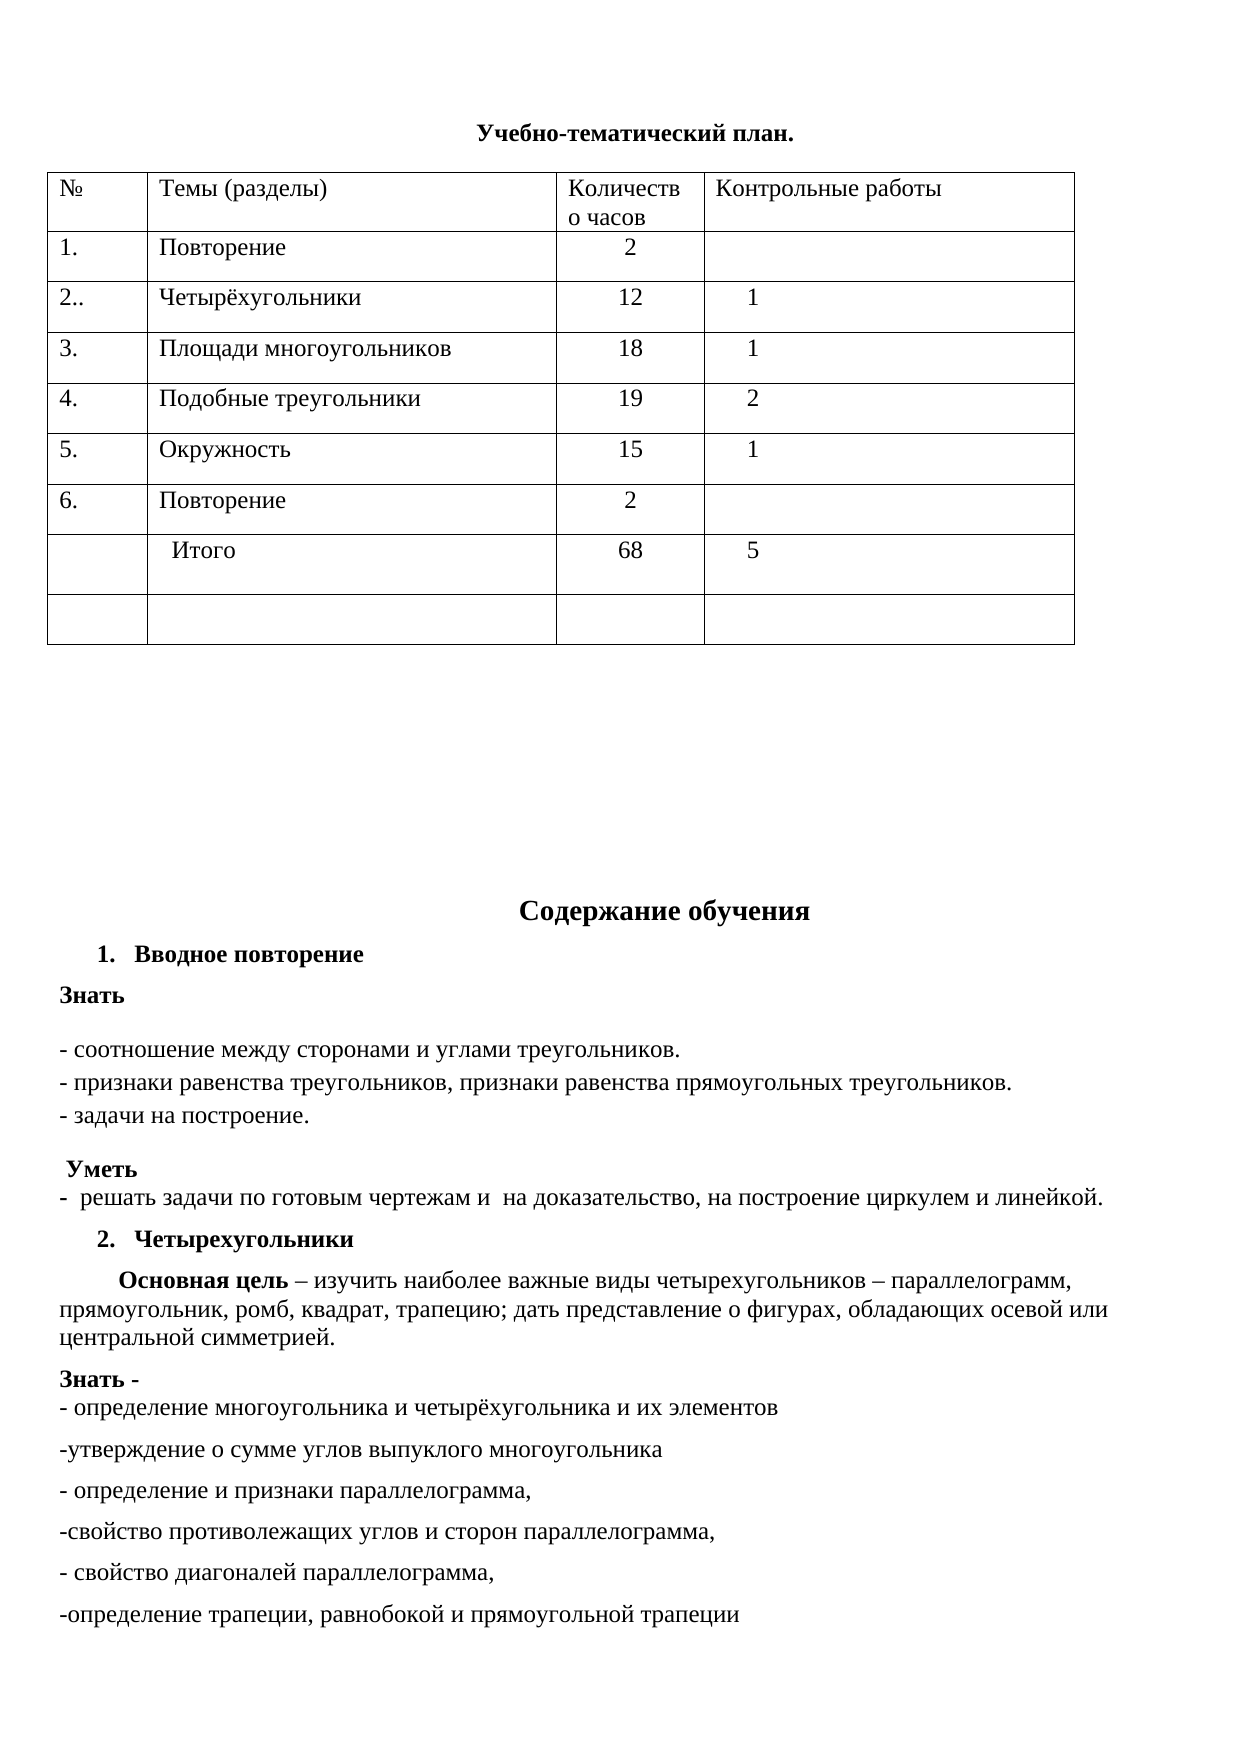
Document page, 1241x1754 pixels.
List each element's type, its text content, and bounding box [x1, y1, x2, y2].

text Основная цель – изучить наиболее важные виды четырехугольников – параллелограмм, прямоугольник, ромб, квадрат, трапецию; дать представление о фигурах, обладающих осевой или центральной симметрией. [59, 1265, 1211, 1351]
table_header Контрольные работы [705, 173, 1074, 231]
text Учебно-тематический план. [59, 118, 1211, 147]
text -определение трапеции, равнобокой и прямоугольной трапеции [59, 1599, 1211, 1627]
table_cell 2 [705, 384, 1074, 433]
table_cell Итого [148, 535, 556, 593]
table_cell 2 [557, 232, 704, 281]
table_cell [705, 232, 1074, 281]
text - свойство диагоналей параллелограмма, [59, 1557, 1211, 1586]
table_cell 2.. [48, 282, 147, 332]
table_cell [48, 535, 147, 593]
table_cell 3. [48, 333, 147, 382]
text - определение и признаки параллелограмма, [59, 1475, 1211, 1504]
table_cell 6. [48, 485, 147, 534]
table_cell 1 [705, 333, 1074, 382]
table_cell 68 [557, 535, 704, 593]
table_cell [48, 595, 147, 644]
text Знать [59, 980, 1211, 1009]
list Четырехугольники [97, 1224, 1211, 1252]
table_cell 15 [557, 434, 704, 484]
table_cell 19 [557, 384, 704, 433]
table_cell 18 [557, 333, 704, 382]
text Уметь - решать задачи по готовым чертежам и на доказательство, на построение циркулем и линейкой. [59, 1154, 1211, 1211]
text -утверждение о сумме углов выпуклого многоугольника [59, 1434, 1211, 1462]
table_cell [705, 595, 1074, 644]
table_cell 4. [48, 384, 147, 433]
table_cell Повторение [148, 485, 556, 534]
table_cell [557, 595, 704, 644]
table_cell Подобные треугольники [148, 384, 556, 433]
table_cell Площади многоугольников [148, 333, 556, 382]
text Содержание обучения [59, 893, 1211, 926]
text Знать - [59, 1364, 1211, 1392]
table_cell [705, 485, 1074, 534]
table_cell 5 [705, 535, 1074, 593]
list Вводное повторение [97, 939, 1211, 967]
table_cell 5. [48, 434, 147, 484]
table_header № [48, 173, 147, 231]
text - соотношение между сторонами и углами треугольников. - признаки равенства треугольников, признаки равенства прямоугольных треугольников. - задачи на построение. [59, 1034, 1211, 1129]
table_cell 1 [705, 282, 1074, 332]
table_cell [148, 595, 556, 644]
text -свойство противолежащих углов и сторон параллелограмма, [59, 1516, 1211, 1545]
table_cell 1 [705, 434, 1074, 484]
text - определение многоугольника и четырёхугольника и их элементов [59, 1392, 1211, 1421]
table_header Количество часов [557, 173, 704, 231]
table_cell 2 [557, 485, 704, 534]
table_header Темы (разделы) [148, 173, 556, 231]
table_cell Окружность [148, 434, 556, 484]
table_cell 1. [48, 232, 147, 281]
table_cell 12 [557, 282, 704, 332]
table_cell Четырёхугольники [148, 282, 556, 332]
table_cell Повторение [148, 232, 556, 281]
